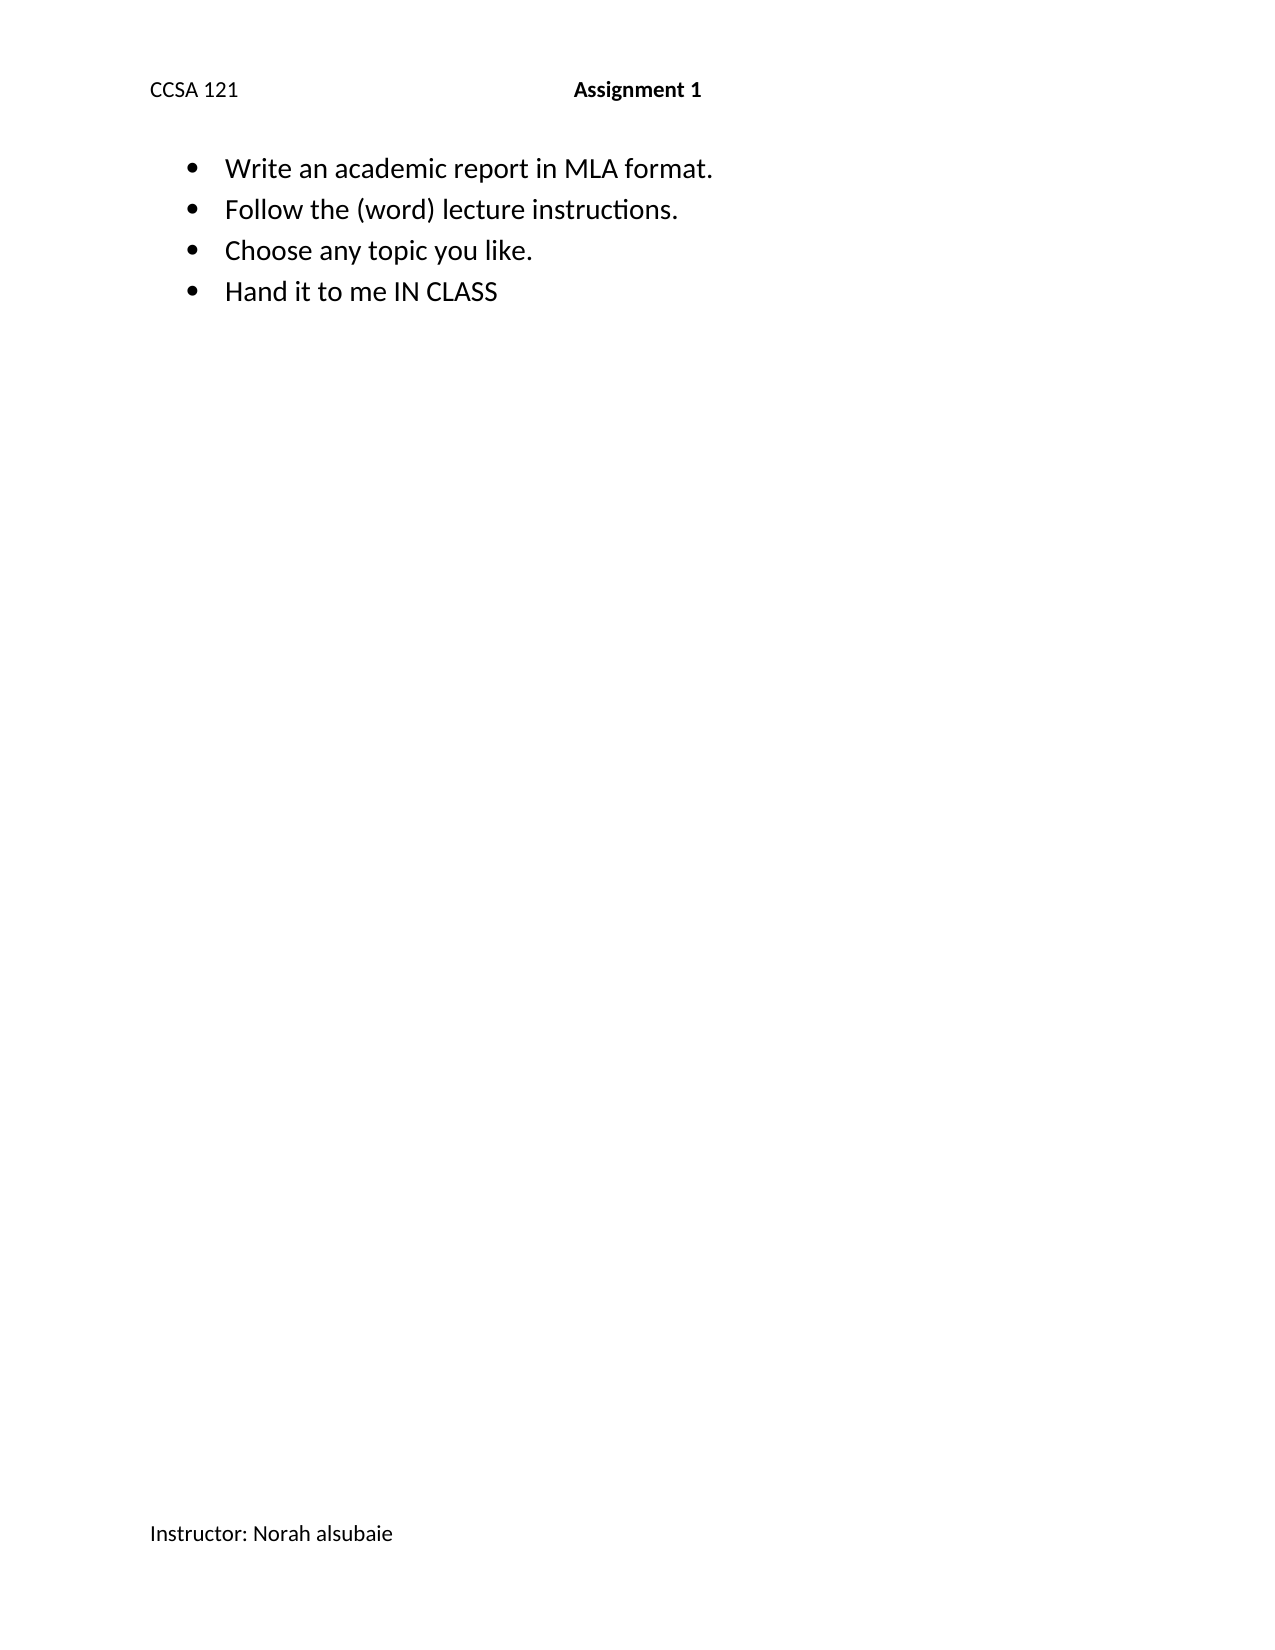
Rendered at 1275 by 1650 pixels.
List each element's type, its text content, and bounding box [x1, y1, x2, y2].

list Write an academic report in MLA format. [187, 150, 1125, 186]
list Hand it to me IN CLASS [187, 273, 1125, 308]
list Follow the (word) lecture instructions. [187, 191, 1125, 227]
list Choose any topic you like. [187, 232, 1125, 267]
